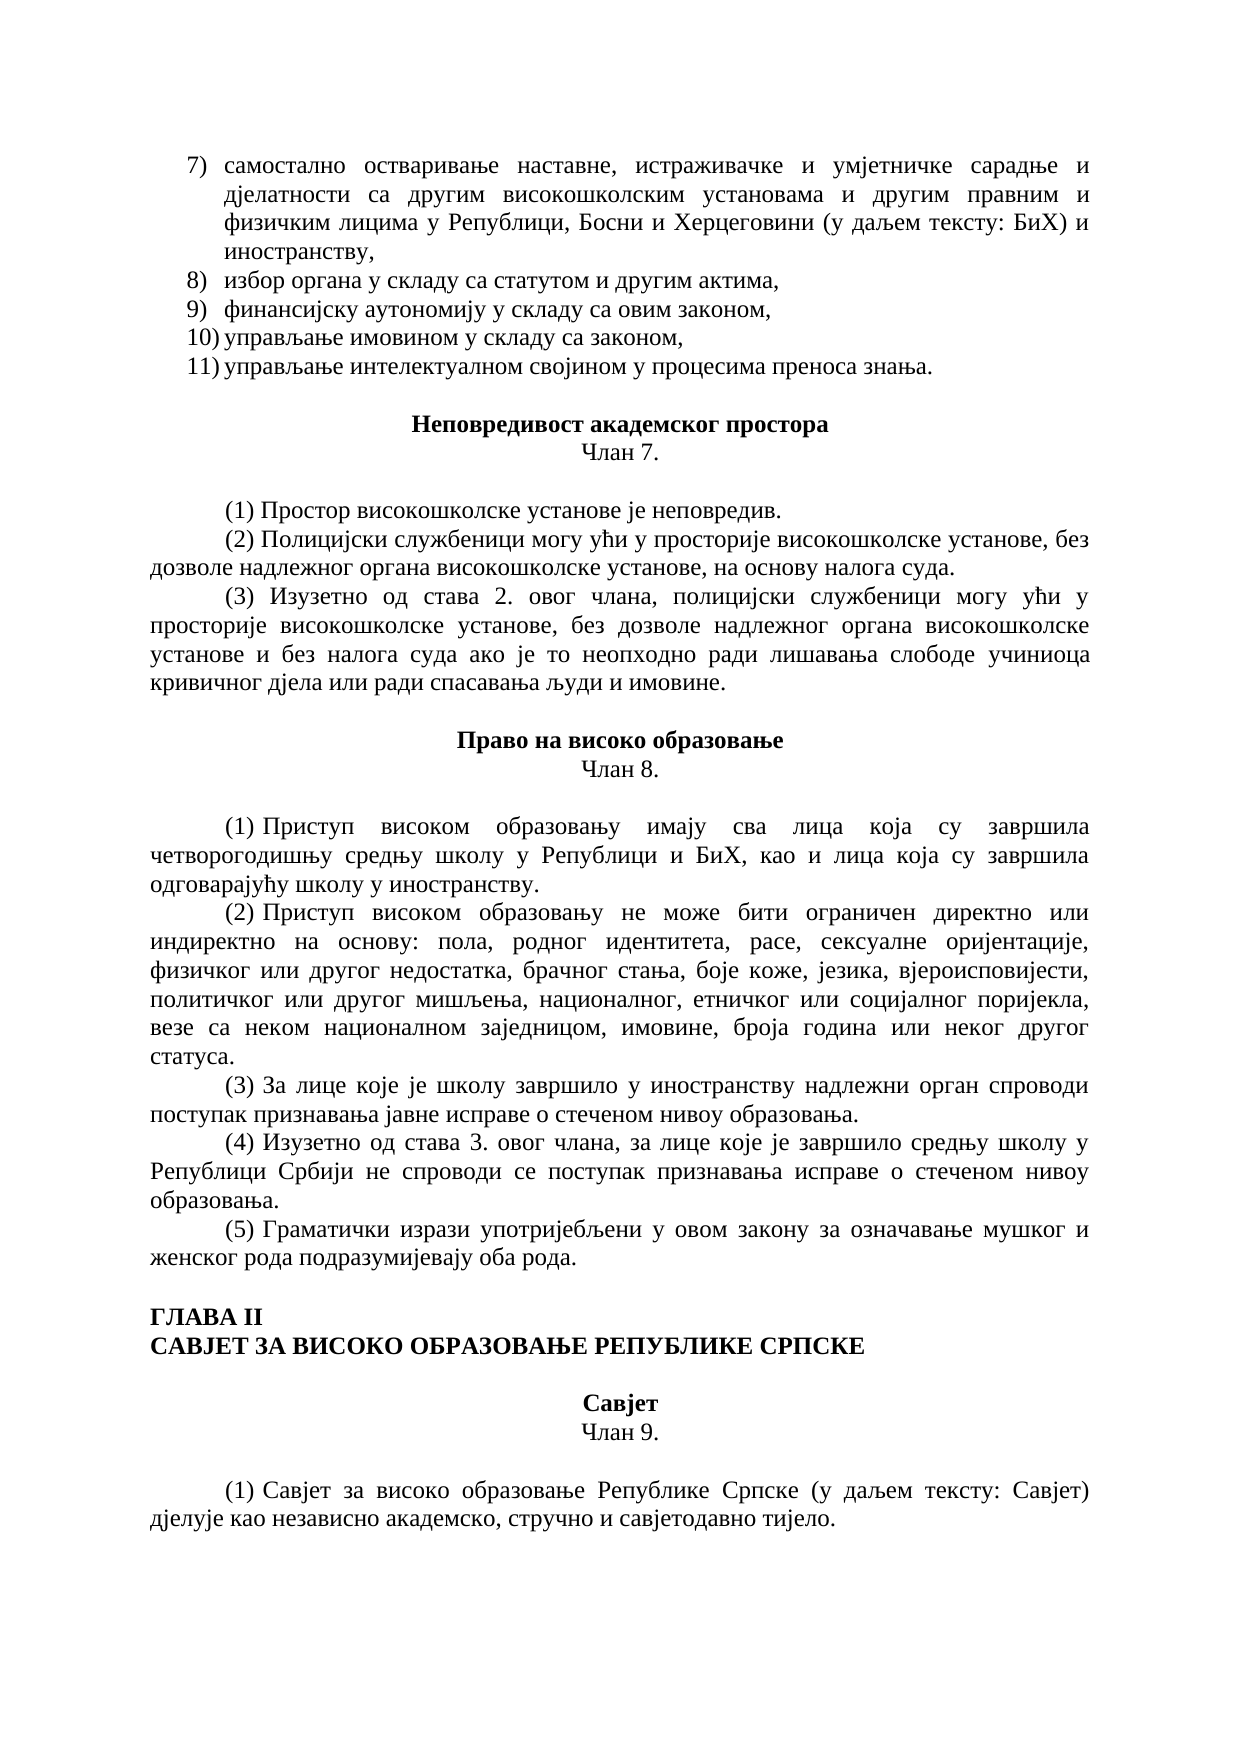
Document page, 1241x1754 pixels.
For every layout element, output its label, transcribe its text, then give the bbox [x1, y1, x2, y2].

text (3) Изузетно од става 2. овог члана, полицијски службеници могу ући у просторије високошколске установе, без дозволе надлежног органа високошколске установе и без налога суда ако је то неопходно ради лишавања слободе учиниоца кривичног дјела или ради спасавања људи и имовине. [150, 581, 1090, 696]
text Члан 8. [150, 754, 1090, 782]
subtitle ГЛАВА II [150, 1302, 1090, 1331]
text Члан 9. [150, 1417, 1090, 1446]
subtitle САВЈЕТ ЗА ВИСОКО ОБРАЗОВАЊЕ РЕПУБЛИКЕ СРПСКЕ [150, 1331, 1090, 1360]
text Право на високо образовање [150, 725, 1090, 754]
text (2) Полицијски службеници могу ући у просторије високошколске установе, без дозволе надлежног органа високошколске установе, на основу налога суда. [150, 524, 1090, 581]
list За лице које је школу завршило у иностранству надлежни орган спроводи поступак признавања јавне исправе о стеченом нивоу образовања. [150, 1070, 1090, 1127]
list Савјет за високо образовање Републике Српске (у даљем тексту: Савјет) дјелује као независно академско, стручно и савјетодавно тијело. [150, 1475, 1090, 1532]
text Члaн 7. [150, 437, 1090, 466]
list управљање имовином у складу са законом, [186, 322, 1090, 351]
list финансијску аутономију у складу са овим законом, [186, 294, 1090, 322]
text Нeпoврeдивoст aкaдeмскoг прoстoрa [150, 409, 1090, 437]
list Граматички изрази употријебљени у овом закону за означавање мушког и женског рода подразумијевају оба рода. [150, 1214, 1090, 1271]
list Приступ високом образовању не може бити ограничен директно или индиректно на основу: пола, родног идентитета, расе, сексуалне оријентације, физичког или другог недостатка, брачног стања, боје коже, језика, вјероисповијести, политичког или другог мишљења, националног, етничког или социјалног поријекла, везе са неком националном заједницом, имовине, броја година или неког другог статуса. [150, 897, 1090, 1070]
list управљање интелектуалном својином у процесима преноса знања. [186, 351, 1090, 380]
list Приступ високом образовању имају сва лица која су завршила четворогодишњу средњу школу у Републици и БиХ, као и лица која су завршила одговарајућу школу у иностранству. [150, 811, 1090, 897]
text Савјет [150, 1388, 1090, 1417]
list избор органа у складу са статутом и другим актима, [186, 265, 1090, 294]
text (1) Простор високошколске установе је неповредив. [150, 495, 1090, 524]
list самостално остваривање наставне, истраживачке и умјетничке сарадње и дјелатности са другим високошколским установама и другим правним и физичким лицима у Републици, Босни и Херцеговини (у даљем тексту: БиХ) и иностранству, [186, 150, 1090, 265]
list Изузетно од става 3. овог члана, за лице које је завршило средњу школу у Републици Србији не спроводи се поступак признавања исправе о стеченом нивоу образовања. [150, 1127, 1090, 1214]
